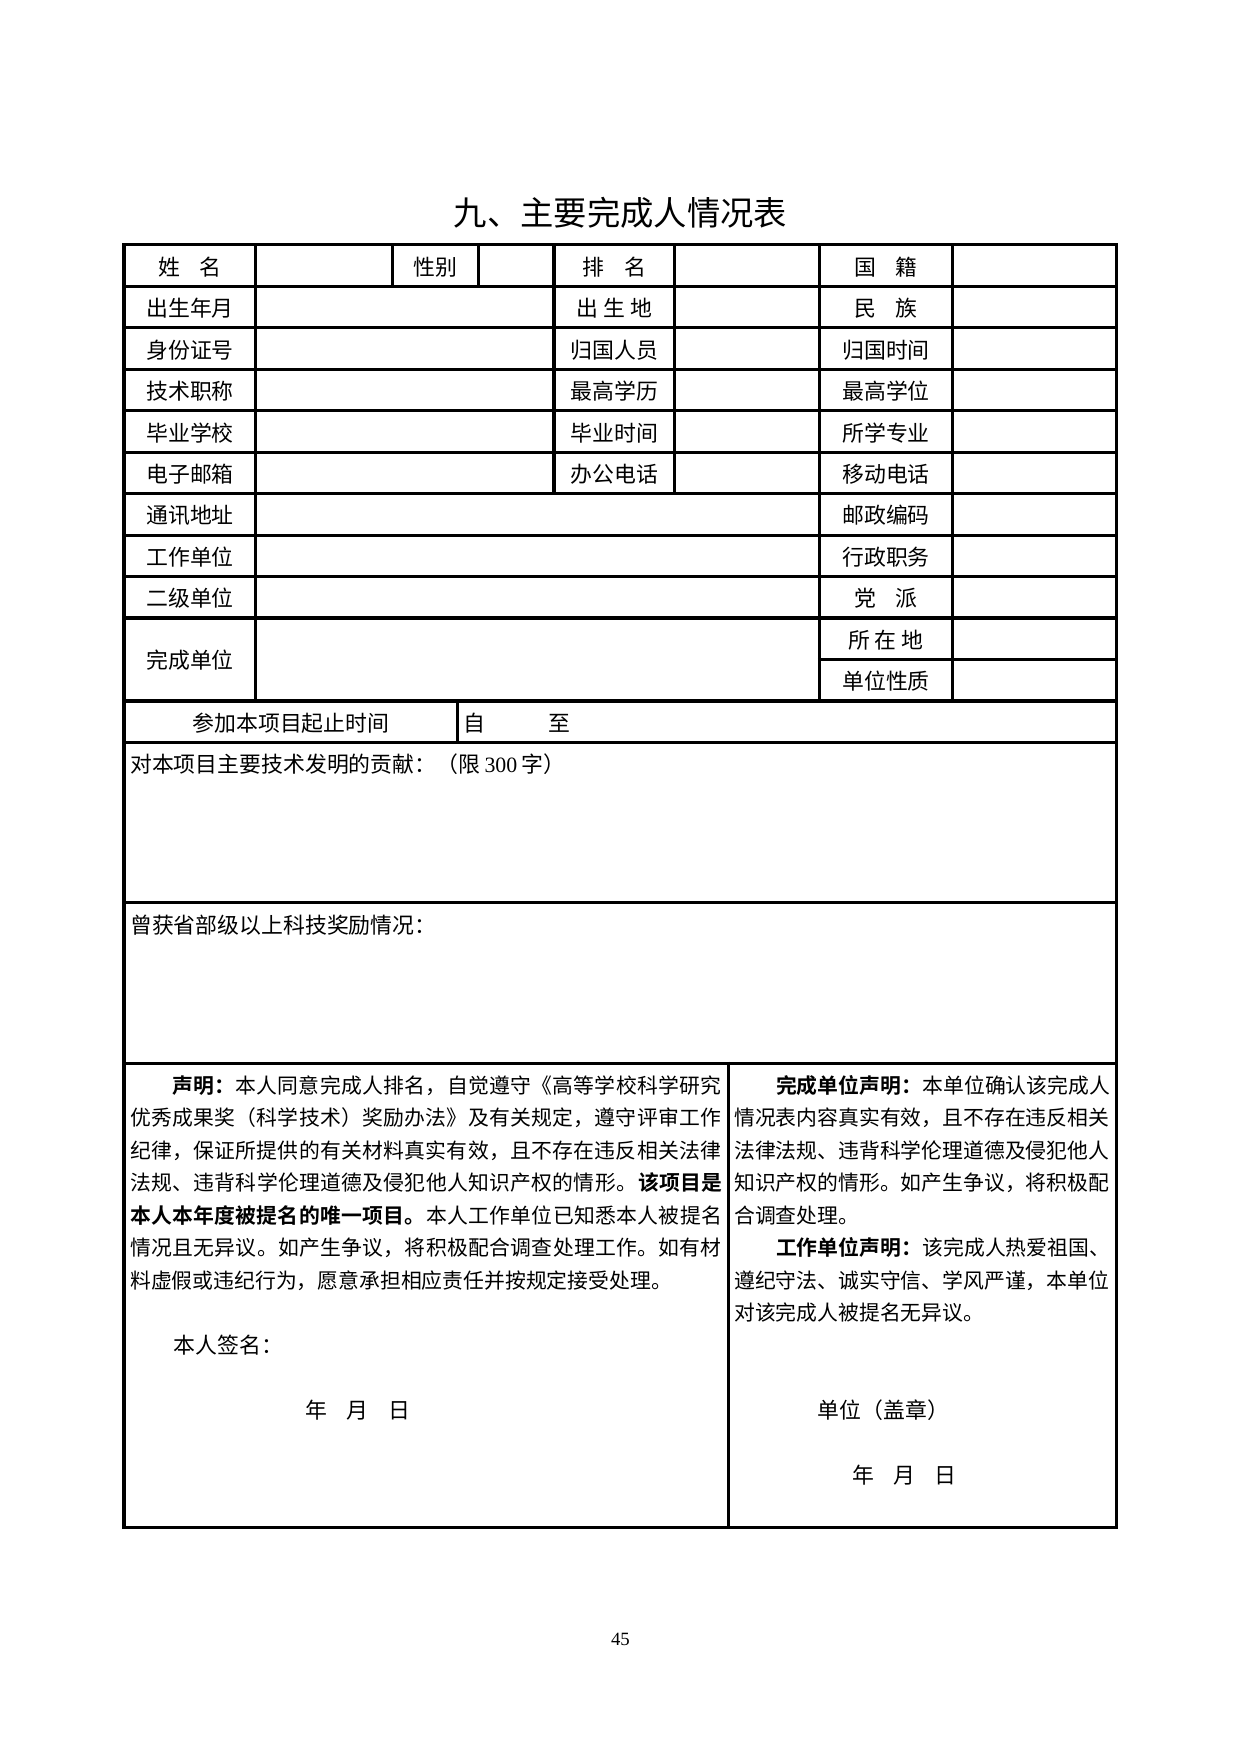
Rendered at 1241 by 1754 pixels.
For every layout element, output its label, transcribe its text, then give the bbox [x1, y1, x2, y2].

table_cell [954, 661, 1115, 699]
table_cell [954, 288, 1115, 326]
table_cell [954, 578, 1115, 616]
table_cell 归国时间 [821, 329, 951, 368]
table_cell [257, 495, 818, 533]
table_cell [676, 371, 818, 409]
table_cell [676, 288, 818, 326]
table_cell 行政职务 [821, 537, 951, 575]
table_cell 最高学历 [556, 371, 673, 409]
table_cell 通讯地址 [126, 495, 254, 533]
table_cell 电子邮箱 [126, 454, 254, 492]
table_cell 归国人员 [556, 329, 673, 368]
table_header 性别 [394, 246, 477, 285]
table_cell [954, 495, 1115, 533]
table_cell 自 至 [459, 703, 1115, 741]
table_cell 身份证号 [126, 329, 254, 368]
table_cell 党 派 [821, 578, 951, 616]
table_cell 工作单位 [126, 537, 254, 575]
table_cell 技术职称 [126, 371, 254, 409]
table_cell 声明：本人同意完成人排名，自觉遵守《高等学校科学研究优秀成果奖（科学技术）奖励办法》及有关规定，遵守评审工作纪律，保证所提供的有关材料真实有效，且不存在违反相关法律法规、违背科学伦理道德及侵犯他人知识产权的情形。该项目是本人本年度被提名的唯一项目。本人工作单位已知悉本人被提名情况且无异议。如产生争议，将积极配合调查处理工作。如有材料虚假或违纪行为，愿意承担相应责任并按规定接受处理。 本人签名： 年 月 日 [126, 1065, 727, 1526]
table_header [954, 246, 1115, 285]
table_cell 曾获省部级以上科技奖励情况： [126, 904, 1115, 1062]
table_cell [954, 412, 1115, 451]
table_header [676, 246, 818, 285]
table_cell [954, 329, 1115, 368]
table_cell [257, 329, 552, 368]
table_cell 毕业时间 [556, 412, 673, 451]
table_cell 邮政编码 [821, 495, 951, 533]
table_cell [257, 412, 552, 451]
table_cell 办公电话 [556, 454, 673, 492]
table_cell [954, 371, 1115, 409]
table_cell [257, 454, 552, 492]
table_cell [954, 620, 1115, 658]
table_cell 所 在 地 [821, 620, 951, 658]
table_cell 最高学位 [821, 371, 951, 409]
table_cell [676, 329, 818, 368]
table_cell [954, 454, 1115, 492]
table_header 排 名 [556, 246, 673, 285]
table_cell 参加本项目起止时间 [126, 703, 456, 741]
table_cell [676, 454, 818, 492]
table_cell [676, 412, 818, 451]
table_cell [257, 288, 552, 326]
table_header [480, 246, 552, 285]
table_cell 出 生 地 [556, 288, 673, 326]
table_header 姓 名 [126, 246, 254, 285]
table_cell [257, 537, 818, 575]
table_cell 完成单位 [126, 620, 254, 699]
table_cell 对本项目主要技术发明的贡献：（限300字） [126, 744, 1115, 901]
table_cell 二级单位 [126, 578, 254, 616]
table_header [257, 246, 391, 285]
subtitle 九、主要完成人情况表 [130, 178, 1110, 243]
table_cell 出生年月 [126, 288, 254, 326]
table_cell [257, 620, 818, 699]
table_cell 移动电话 [821, 454, 951, 492]
table_cell 所学专业 [821, 412, 951, 451]
table_header 国 籍 [821, 246, 951, 285]
table_cell 民 族 [821, 288, 951, 326]
table_cell 单位性质 [821, 661, 951, 699]
table_cell [954, 537, 1115, 575]
table_cell [257, 578, 818, 616]
table_cell 毕业学校 [126, 412, 254, 451]
table_cell 完成单位声明：本单位确认该完成人情况表内容真实有效，且不存在违反相关法律法规、违背科学伦理道德及侵犯他人知识产权的情形。如产生争议，将积极配合调查处理。 工作单位声明：该完成人热爱祖国、遵纪守法、诚实守信、学风严谨，本单位对该完成人被提名无异议。 单位（盖章） 年 月 日 [730, 1065, 1115, 1526]
table_cell [257, 371, 552, 409]
